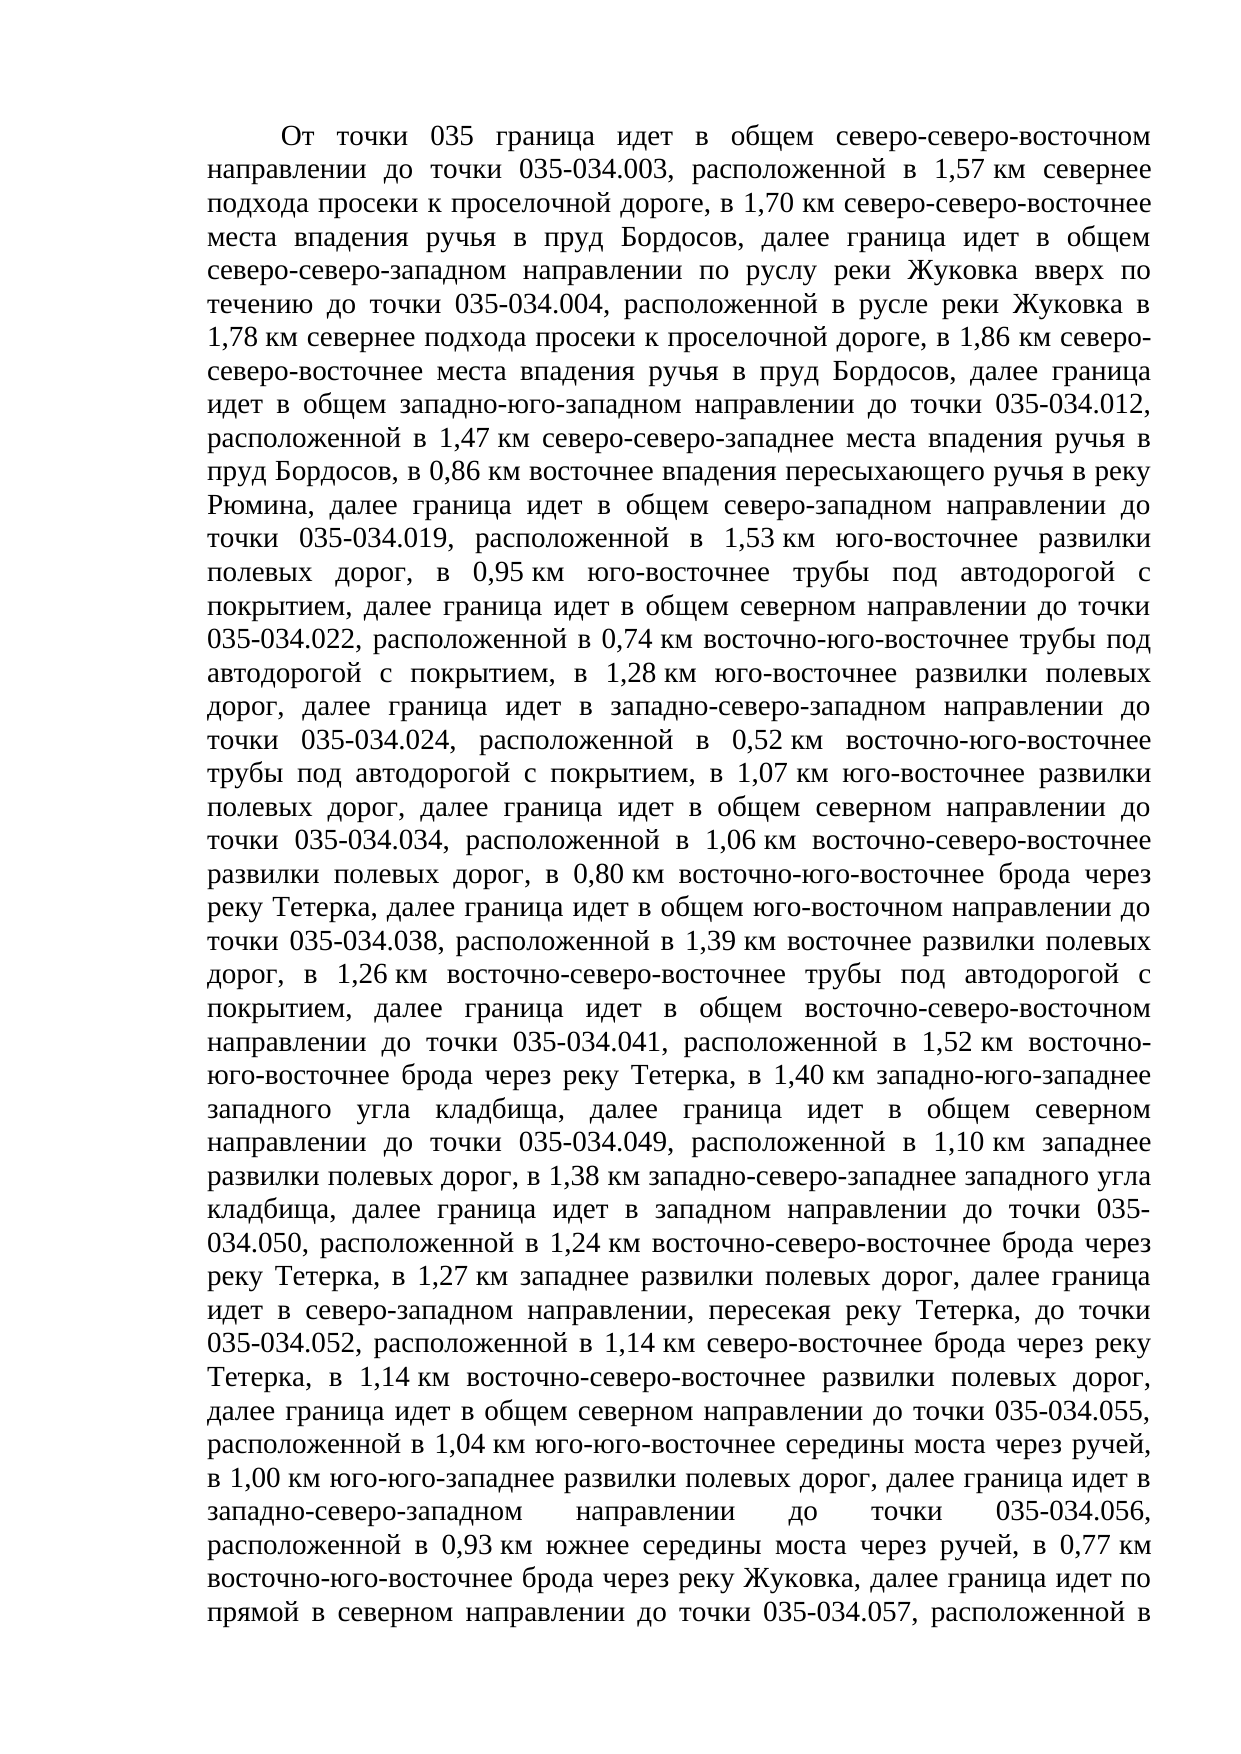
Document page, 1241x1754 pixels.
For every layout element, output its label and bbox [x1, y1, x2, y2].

text [207, 118, 1152, 1627]
